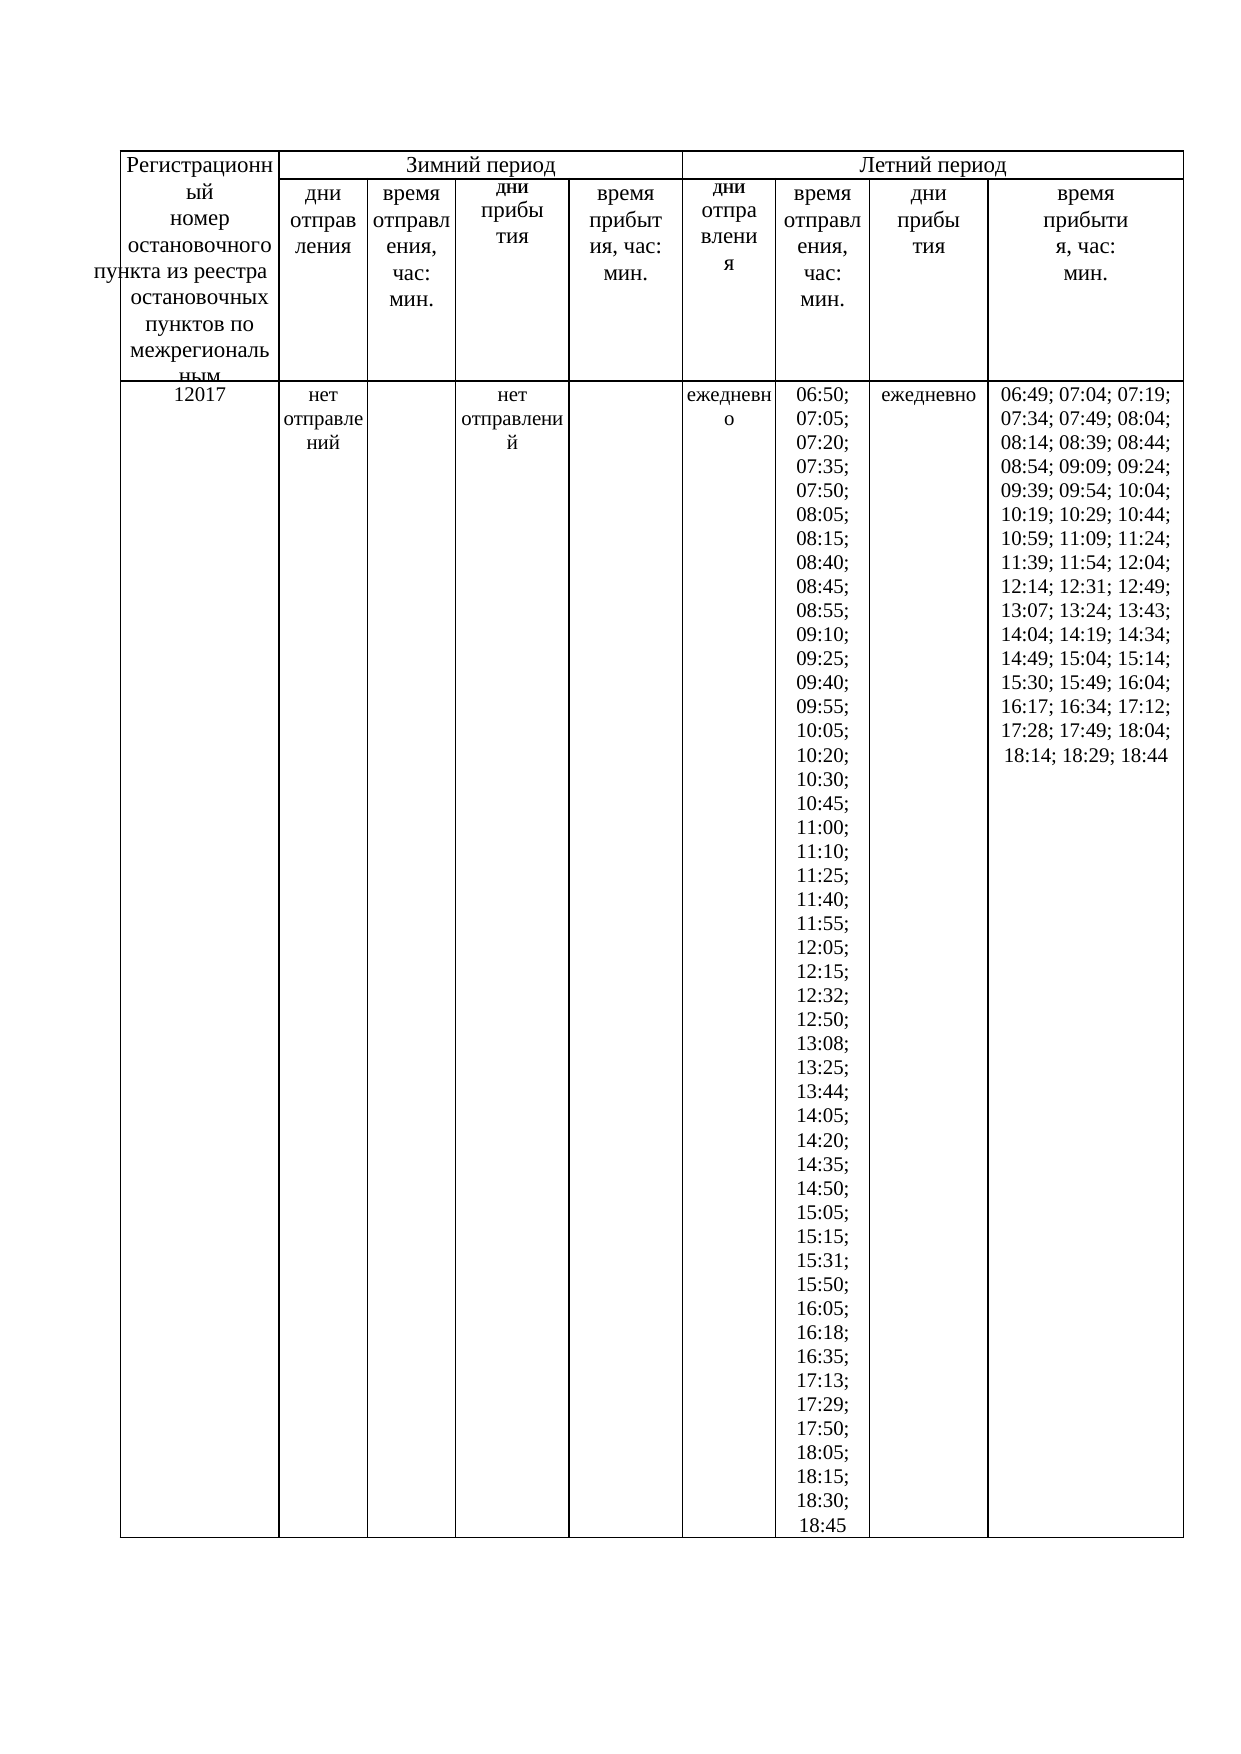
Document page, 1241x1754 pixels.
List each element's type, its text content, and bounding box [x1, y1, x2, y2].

table_cell дни прибы тия [870, 180, 987, 380]
table_header Летний период [683, 152, 1183, 178]
table_cell ежедневно [683, 382, 775, 1537]
table_cell 06:50; 07:05; 07:20; 07:35; 07:50; 08:05; 08:15; 08:40; 08:45; 08:55; 09:10; 09:25; 09:40; 09:55; 10:05; 10:20; 10:30; 10:45; 11:00; 11:10; 11:25; 11:40; 11:55; 12:05; 12:15; 12:32; 12:50; 13:08; 13:25; 13:44; 14:05; 14:20; 14:35; 14:50; 15:05; 15:15; 15:31; 15:50; 16:05; 16:18; 16:35; 17:13; 17:29; 17:50; 18:05; 18:15; 18:30; 18:45 [776, 382, 869, 1537]
table_header Зимний период [280, 152, 682, 178]
table_cell нет отправлений [280, 382, 367, 1537]
table_cell ежедневно [870, 382, 987, 1537]
table_cell дни отправ ления [280, 180, 367, 380]
table_cell время отправл ения, час: мин. [368, 180, 455, 380]
table_cell время прибыт ия, час: мин. [570, 180, 682, 380]
table_cell 12017 [121, 382, 278, 1537]
table_cell ДНИ отпра влени я [683, 180, 775, 380]
table_cell [570, 382, 682, 1537]
table_cell 06:49; 07:04; 07:19; 07:34; 07:49; 08:04; 08:14; 08:39; 08:44; 08:54; 09:09; 09:24; 09:39; 09:54; 10:04; 10:19; 10:29; 10:44; 10:59; 11:09; 11:24; 11:39; 11:54; 12:04; 12:14; 12:31; 12:49; 13:07; 13:24; 13:43; 14:04; 14:19; 14:34; 14:49; 15:04; 15:14; 15:30; 15:49; 16:04; 16:17; 16:34; 17:12; 17:28; 17:49; 18:04; 18:14; 18:29; 18:44 [989, 382, 1183, 1537]
table_cell нет отправлений [456, 382, 568, 1537]
table_cell время отправл ения, час: мин. [776, 180, 869, 380]
table_header Регистрационный номер остановочного пункта из реестра остановочных пунктов по межрегиональным маршрутам регулярных перевозок [121, 152, 278, 380]
table_cell ДНИ прибы тия [456, 180, 568, 380]
table_cell время прибыти я, час: мин. [989, 180, 1183, 380]
table_cell [368, 382, 455, 1537]
